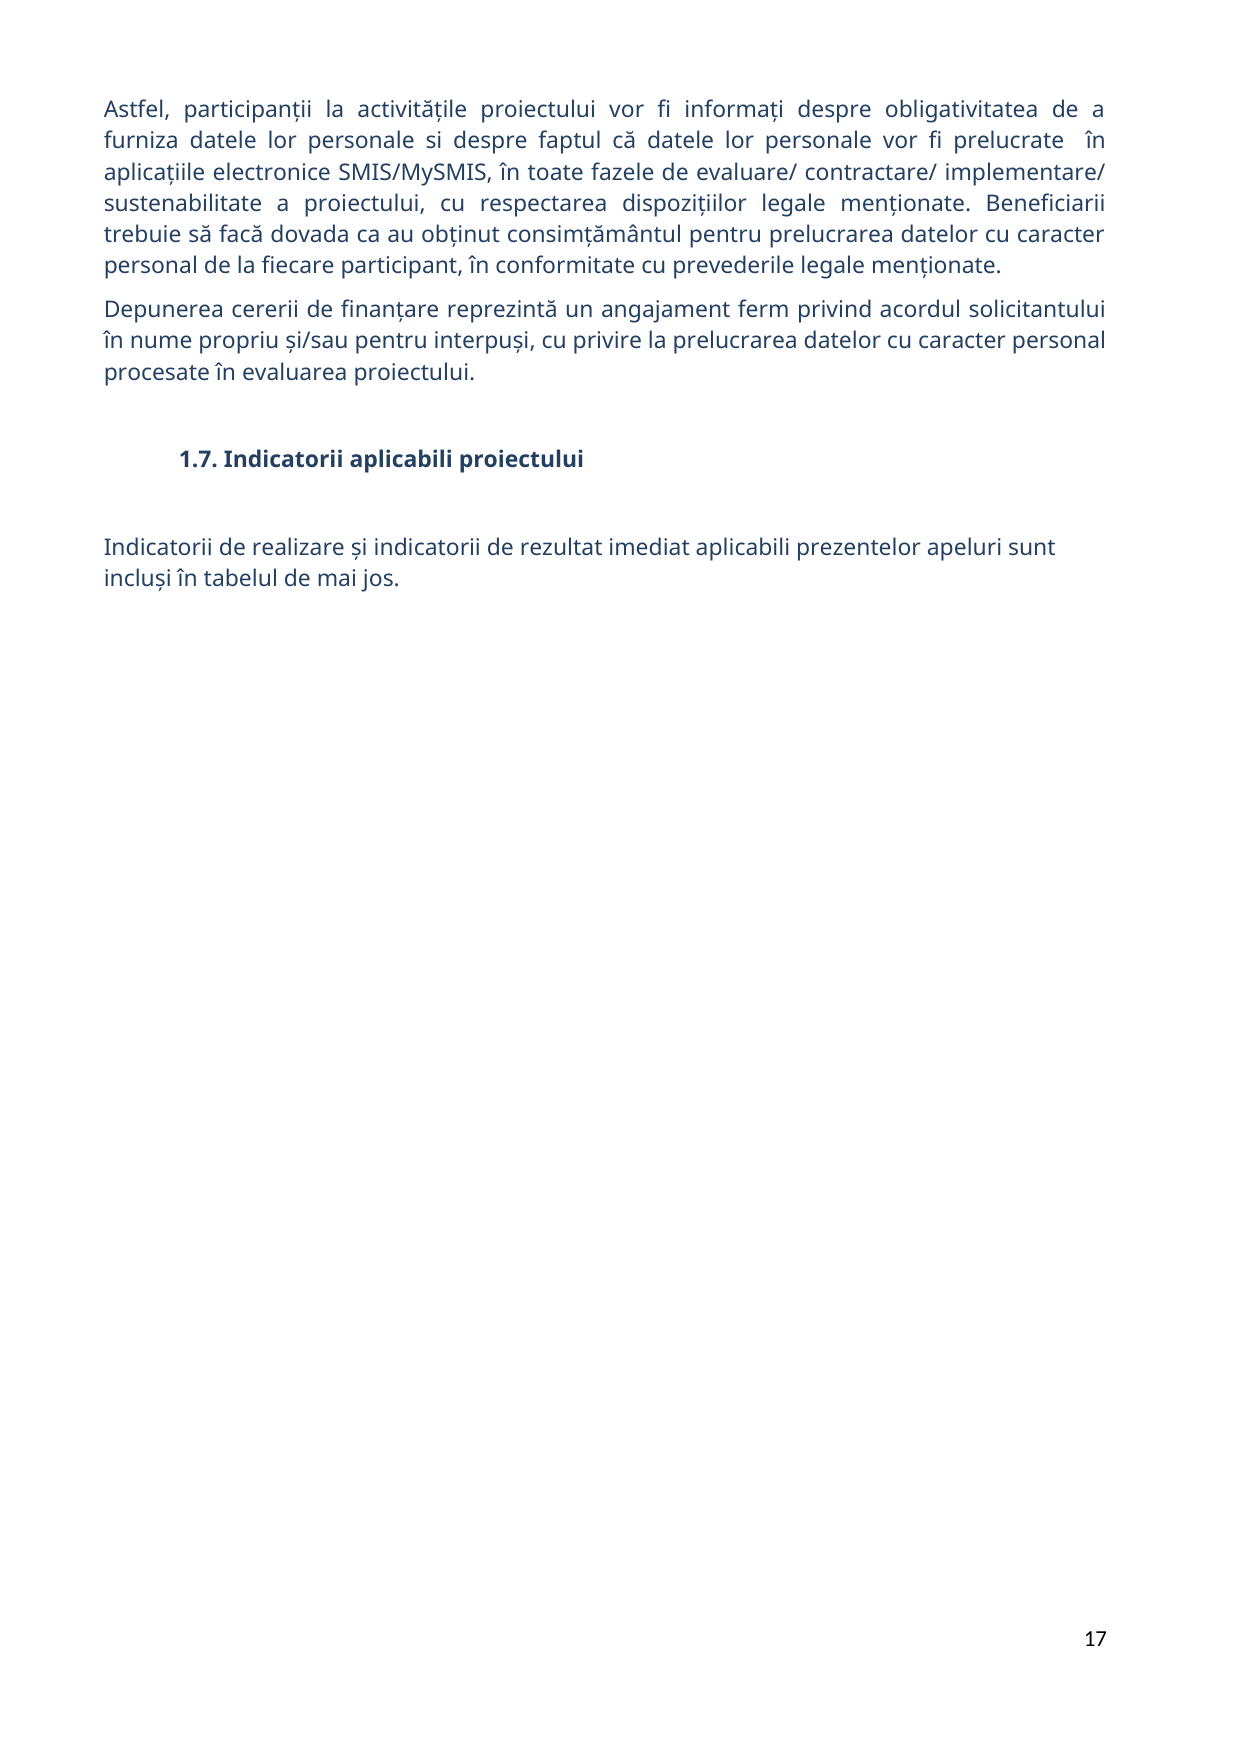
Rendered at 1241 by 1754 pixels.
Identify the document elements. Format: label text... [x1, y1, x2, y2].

subtitle 1.7. Indicatorii aplicabili proiectului [178, 443, 1107, 474]
text Depunerea cererii de finanțare reprezintă un angajament ferm privind acordul solicitantului în nume propriu și/sau pentru interpuși, cu privire la prelucrarea datelor cu caracter personal procesate în evaluarea proiectului. [103, 293, 1107, 387]
text Indicatorii de realizare și indicatorii de rezultat imediat aplicabili prezentelor apeluri sunt incluși în tabelul de mai jos. [103, 531, 1107, 593]
text Astfel, participanții la activitățile proiectului vor fi informați despre obligativitatea de a furniza datele lor personale si despre faptul că datele lor personale vor fi prelucrate în aplicațiile electronice SMIS/MySMIS, în toate fazele de evaluare/ contractare/ implementare/ sustenabilitate a proiectului, cu respectarea dispozițiilor legale menționate. Beneficiarii trebuie să facă dovada ca au obținut consimțământul pentru prelucrarea datelor cu caracter personal de la fiecare participant, în conformitate cu prevederile legale menționate. [103, 93, 1107, 281]
